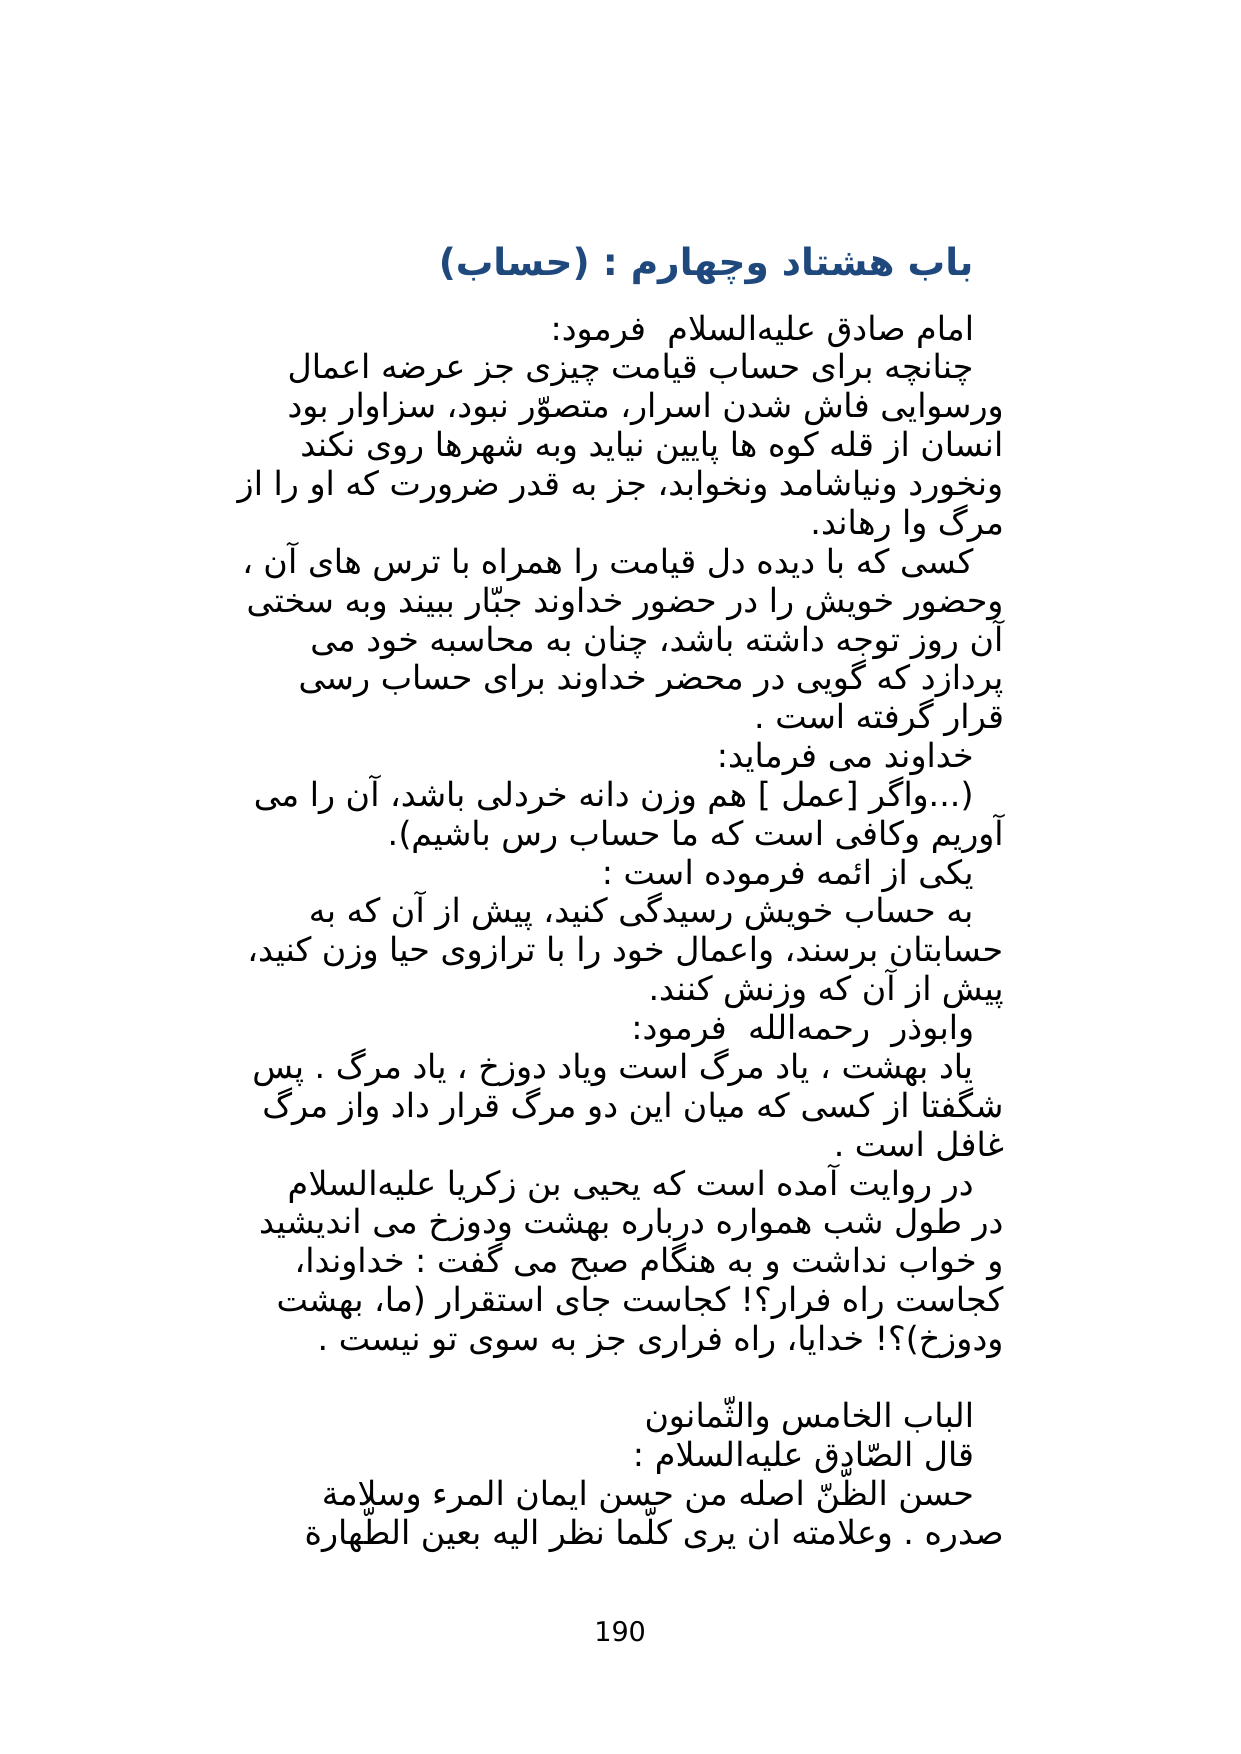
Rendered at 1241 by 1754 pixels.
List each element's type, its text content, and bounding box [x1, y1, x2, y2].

text يكى از ائمه فرموده است : [236, 853, 1004, 892]
text الباب الخامس والثّمانون [236, 1397, 1004, 1435]
text (...واگر [عمل ] هم وزن دانه خردلى باشد، آن را مى آوريم وكافى است كه ما حساب رس باشيم). [236, 775, 1004, 853]
subtitle باب هشتاد وچهارم : (حساب) [236, 241, 1004, 284]
text در روايت آمده است كه يحيى بن زكريا عليه‌السلام در طول شب همواره درباره بهشت ودوزخ مى انديشيد و خواب نداشت و به هنگام صبح مى گفت : خداوندا، كجاست راه فرار؟! كجاست جاى استقرار (ما، بهشت ودوزخ)؟! خدايا، راه فرارى جز به سوى تو نيست . [236, 1164, 1004, 1358]
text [236, 1474, 1004, 1552]
text كسى كه با ديده دل قيامت را همراه با ترس هاى آن ، وحضور خويش را در حضور خداوند جبّار ببيند وبه سختى آن روز توجه داشته باشد، چنان به محاسبه خود مى پردازد كه گويى در محضر خداوند براى حساب رسى قرار گرفته است . [236, 542, 1004, 737]
text وابوذر رحمه‌الله فرمود: [236, 1008, 1004, 1047]
text خداوند مى فرمايد: [236, 737, 1004, 775]
text به حساب خويش رسيدگى كنيد، پيش از آن كه به حسابتان برسند، واعمال خود را با ترازوى حيا وزن كنيد، پيش از آن كه وزنش كنند. [236, 892, 1004, 1008]
text قال الصّادق عليه‌السلام : [236, 1435, 1004, 1474]
text چنانچه براى حساب قيامت چيزى جز عرضه اعمال ورسوايى فاش شدن اسرار، متصوّر نبود، سزاوار بود انسان از قله كوه ها پايين نيايد وبه شهرها روى نكند ونخورد ونياشامد ونخوابد، جز به قدر ضرورت كه او را از مرگ وا رهاند. [236, 348, 1004, 542]
text ياد بهشت ، ياد مرگ است وياد دوزخ ، ياد مرگ . پس شگفتا از كسى كه ميان اين دو مرگ قرار داد واز مرگ غافل است . [236, 1047, 1004, 1164]
text امام صادق عليه‌السلام فرمود: [236, 309, 1004, 348]
